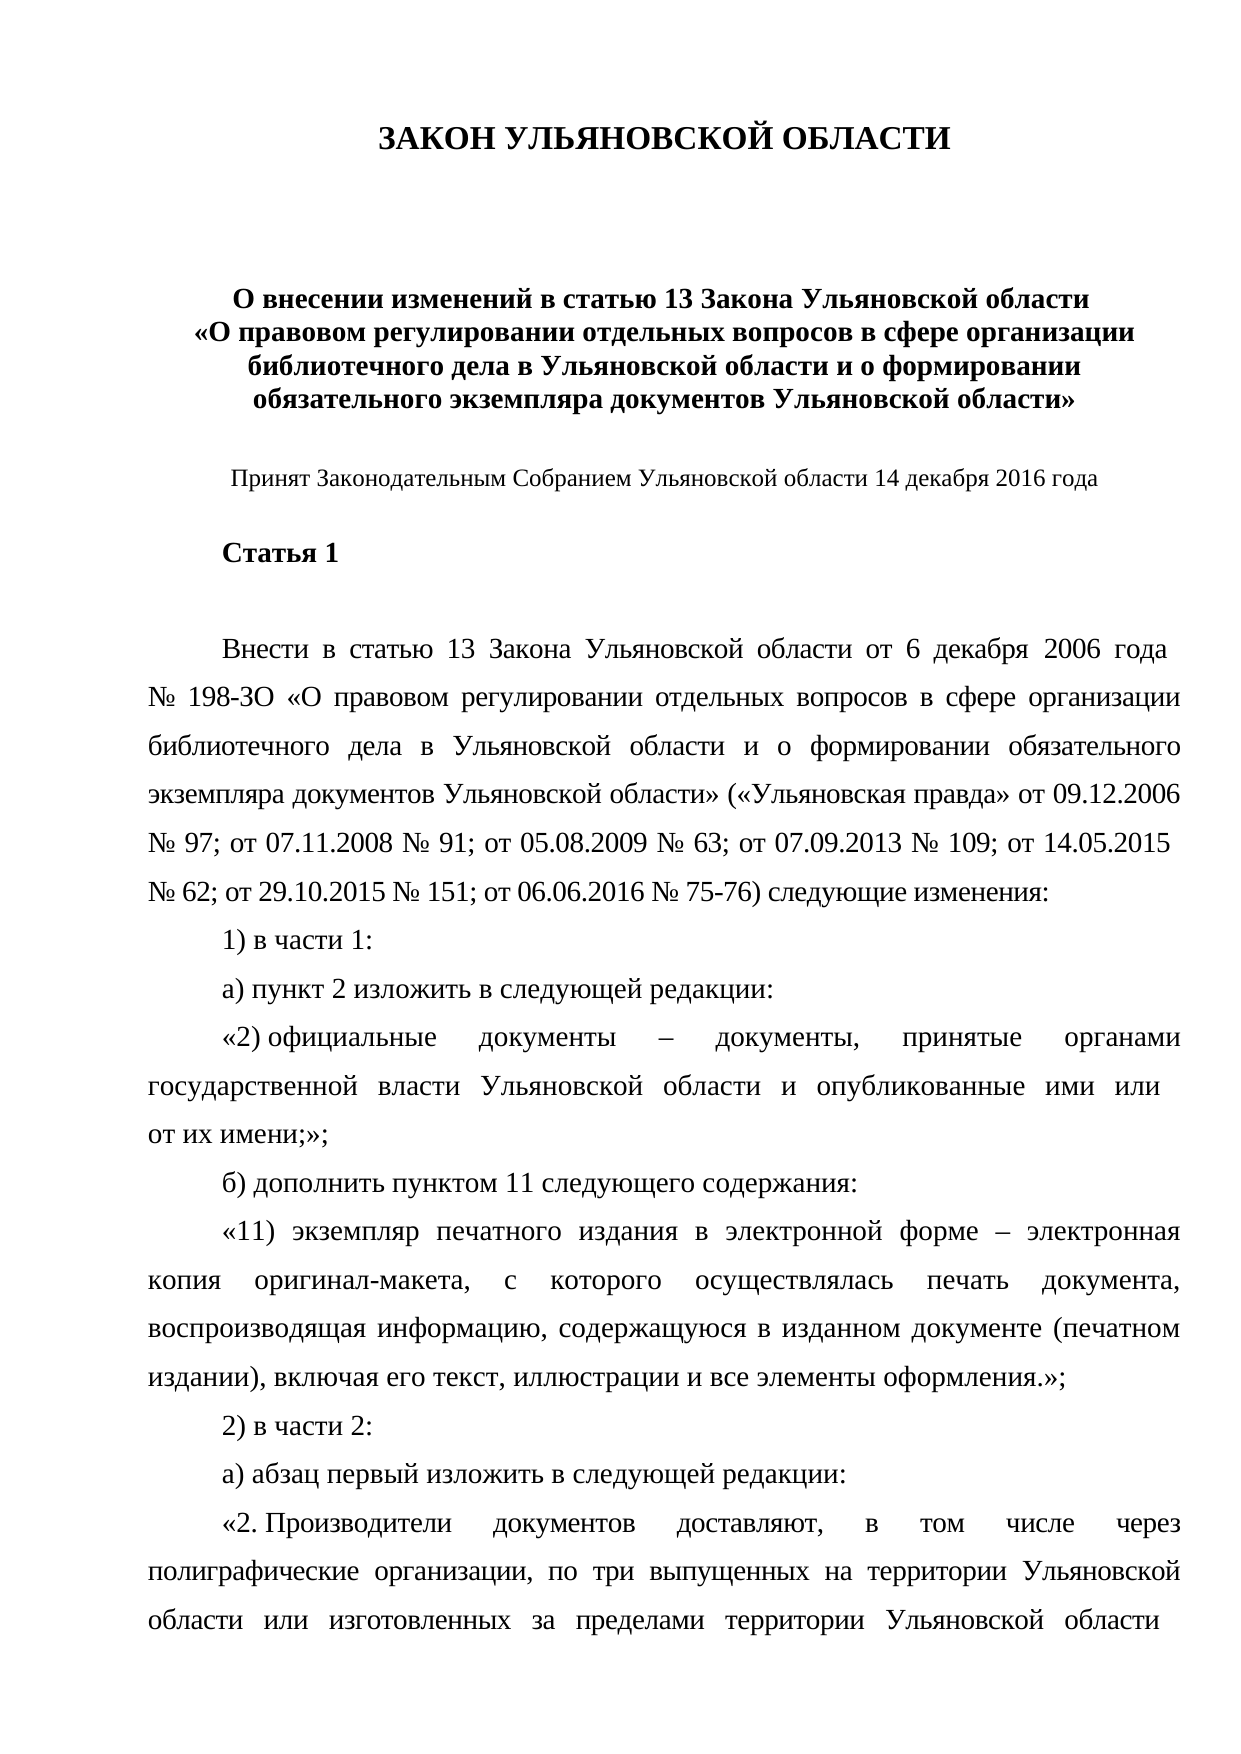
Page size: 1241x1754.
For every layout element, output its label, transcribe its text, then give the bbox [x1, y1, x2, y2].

text а) пункт 2 изложить в следующей редакции: [148, 971, 1181, 1004]
text «11) экземпляр печатного издания в электронной форме – электронная копия оригинал-макета, с которого осуществлялась печать документа, воспроизводящая информацию, содержащуюся в изданном документе (печатном издании), включая его текст, иллюстрации и все элементы оформления.»; [148, 1213, 1181, 1393]
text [148, 1505, 1181, 1635]
text ЗАКОН УЛЬЯНОВСКОЙ ОБЛАСТИ [148, 118, 1181, 156]
text «2) официальные документы – документы, принятые органами государственной власти Ульяновской области и опубликованные ими или от их имени;»; [148, 1019, 1181, 1150]
text а) абзац первый изложить в следующей редакции: [148, 1456, 1181, 1490]
text Статья 1 [148, 535, 1181, 569]
text О внесении изменений в статью 13 Закона Ульяновской области «О правовом регулировании отдельных вопросов в сфере организации библиотечного дела в Ульяновской области и о формировании [148, 281, 1181, 382]
text 2) в части 2: [148, 1408, 1181, 1441]
text б) дополнить пунктом 11 следующего содержания: [148, 1165, 1181, 1198]
text 1) в части 1: [148, 922, 1181, 956]
text Внести в статью 13 Закона Ульяновской области от 6 декабря 2006 года № 198-ЗО «О правовом регулировании отдельных вопросов в сфере организации библиотечного дела в Ульяновской области и о формировании обязательного экземпляра документов Ульяновской области» («Ульяновская правда» от 09.12.2006 № 97; от 07.11.2008 № 91; от 05.08.2009 № 63; от 07.09.2013 № 109; от 14.05.2015 № 62; от 29.10.2015 № 151; от 06.06.2016 № 75-76) следующие изменения: [148, 631, 1181, 907]
text Принят Законодательным Собранием Ульяновской области 14 декабря 2016 года [148, 463, 1181, 492]
text обязательного экземпляра документов Ульяновской области» [148, 382, 1181, 415]
